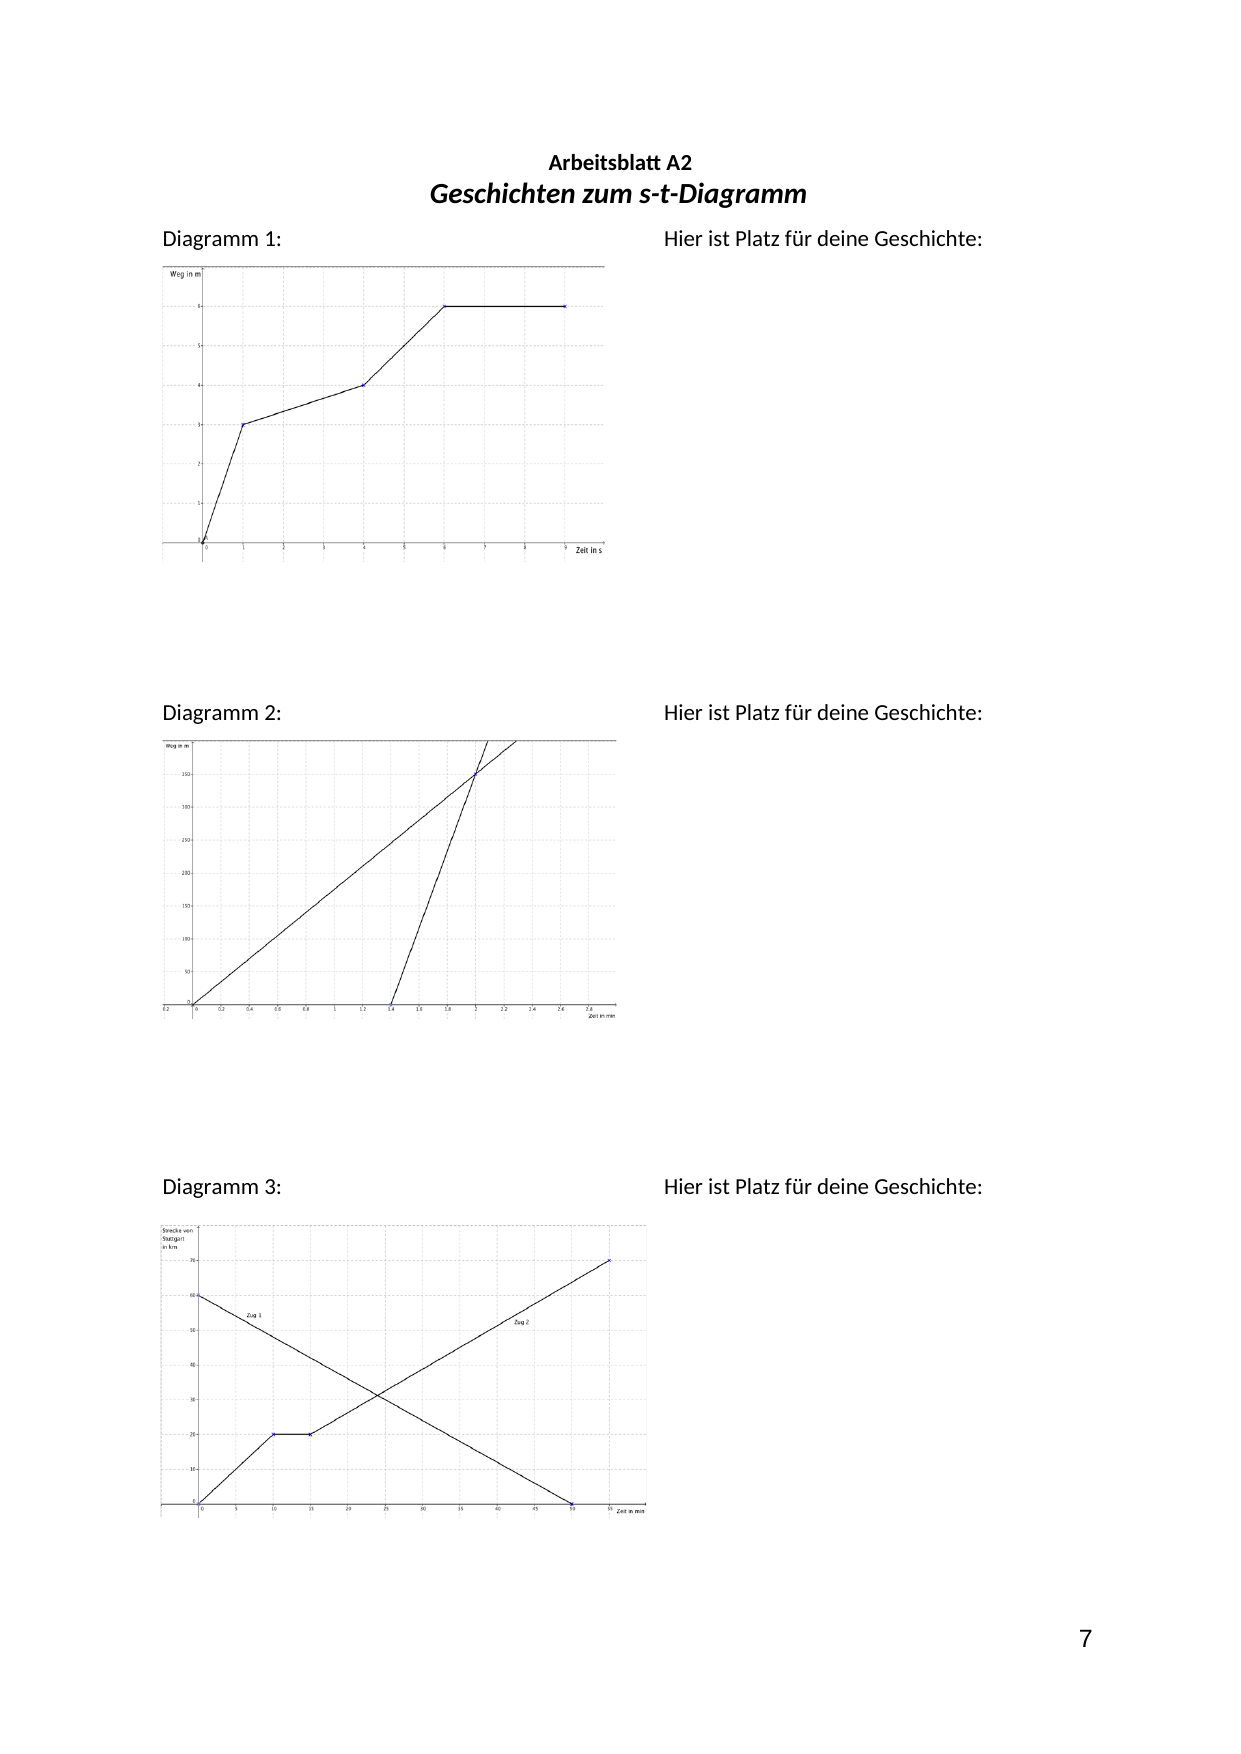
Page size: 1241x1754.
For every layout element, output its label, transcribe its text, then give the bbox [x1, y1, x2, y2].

picture [160, 1225, 647, 1518]
text Diagramm 2: Hier ist Platz für deine Geschichte: [162, 698, 1093, 726]
text Diagramm 3: Hier ist Platz für deine Geschichte: [162, 1172, 1093, 1200]
picture [162, 740, 617, 1019]
text Geschichten zum s-t-Diagramm [148, 176, 1093, 211]
text Arbeitsblatt A [148, 148, 1093, 176]
picture [162, 266, 605, 562]
text Diagramm 1: Hier ist Platz für deine Geschichte: [162, 224, 1093, 252]
